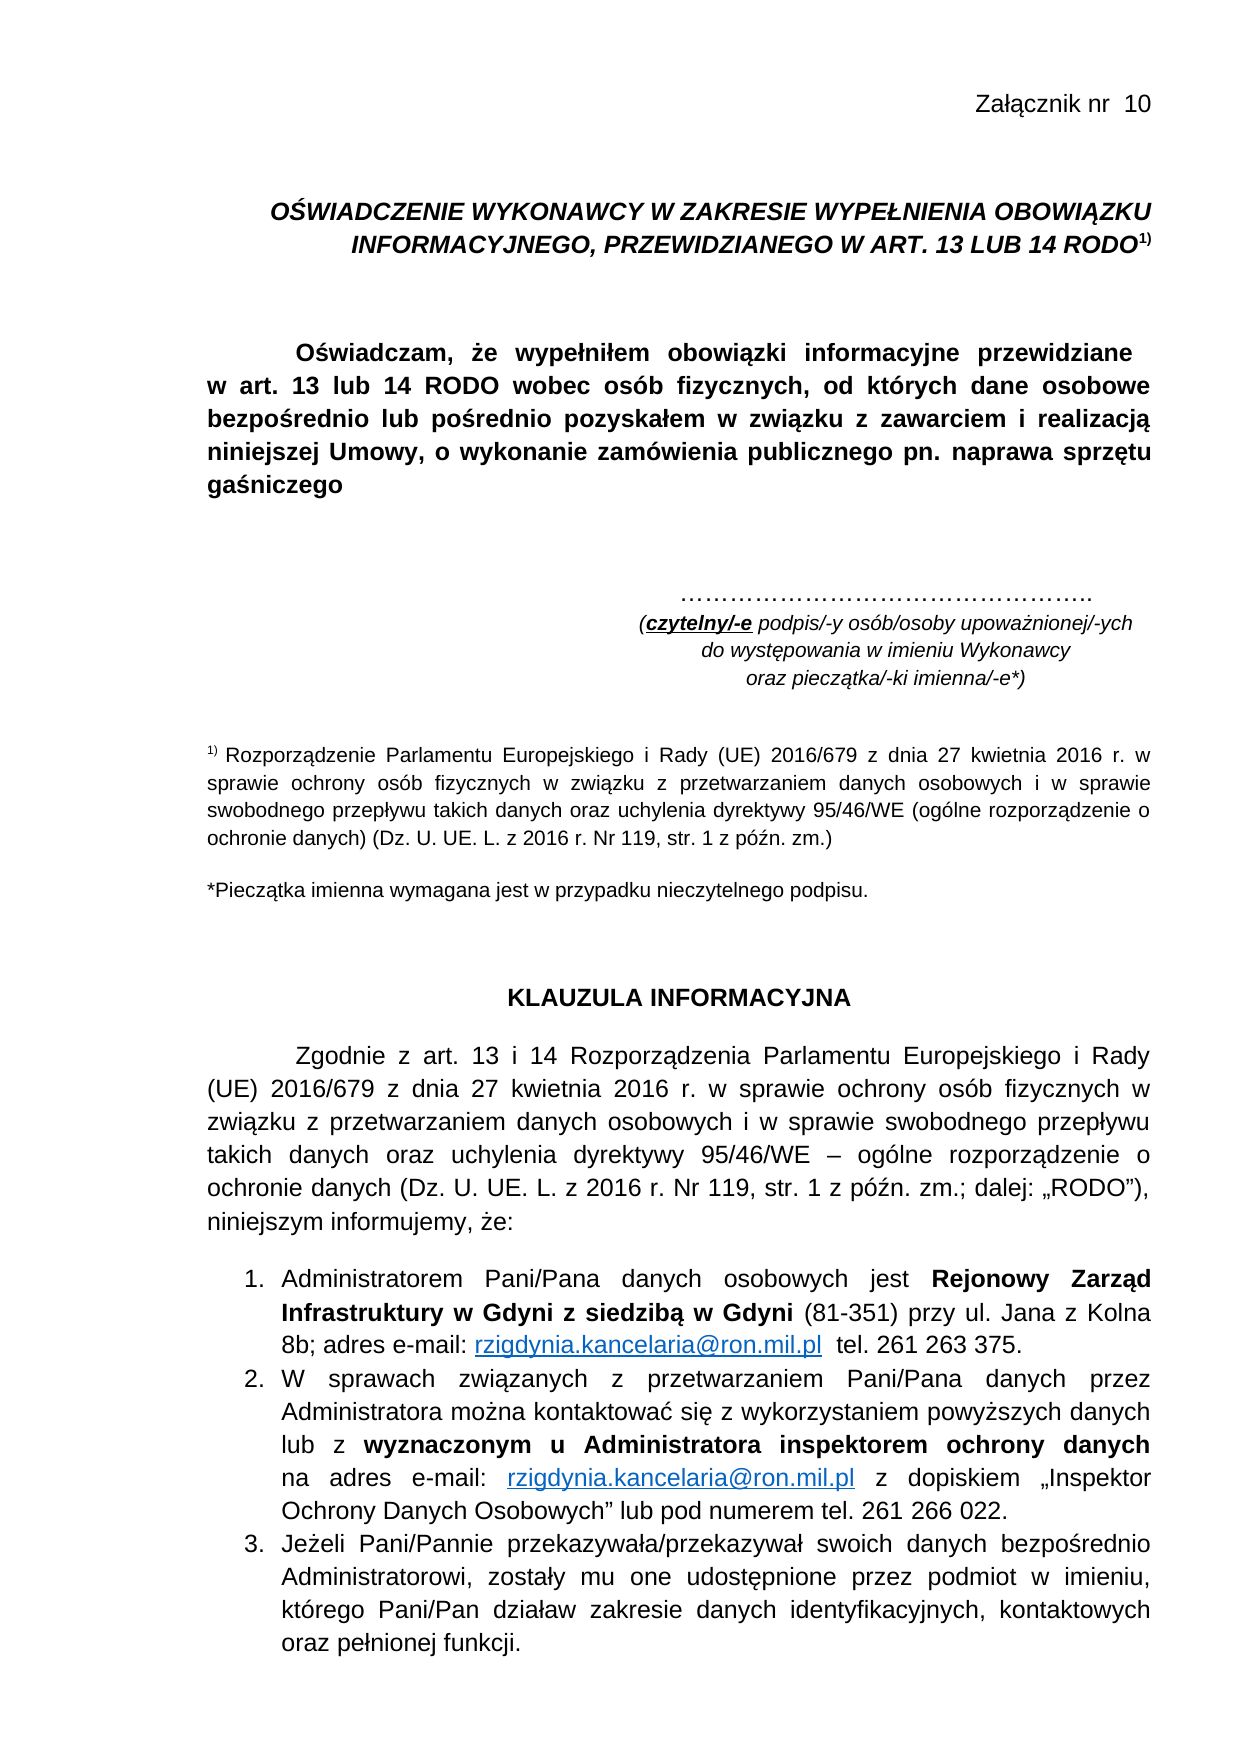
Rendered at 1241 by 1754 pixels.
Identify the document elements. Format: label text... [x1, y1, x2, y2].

text Klauzula informacyjna [207, 983, 1152, 1012]
text OŚWIADCZENIE WYKONAWCY W ZAKRESIE WYPEŁNIENIA OBOWIĄZKU INFORMACYJNEGO, PRZEWIDZIANEGO W ART. 13 LUB 14 RODO1) [207, 197, 1152, 258]
text *Pieczątka imienna wymagana jest w przypadku nieczytelnego podpisu. [207, 878, 1152, 902]
text Zgodnie z art. 13 i 14 Rozporządzenia Parlamentu Europejskiego i Rady (UE) 2016/679 z dnia 27 kwietnia 2016 r. w sprawie ochrony osób fizycznych w związku z przetwarzaniem danych osobowych i w sprawie swobodnego przepływu takich danych oraz uchylenia dyrektywy 95/46/WE – ogólne rozporządzenie o ochronie danych (Dz. U. UE. L. z 2016 r. Nr 119, str. 1 z późn. zm.; dalej: „RODO”), niniejszym informujemy, że: [207, 1041, 1152, 1235]
list Jeżeli Pani/Pannie przekazywała/przekazywał swoich danych bezpośrednio Administratorowi, zostały mu one udostępnione przez podmiot w imieniu, którego Pani/Pan działaw zakresie danych identyfikacyjnych, kontaktowych oraz pełnionej funkcji. [244, 1529, 1152, 1656]
text do występowania w imieniu Wykonawcy oraz pieczątka/-ki imienna/-e*) [620, 638, 1152, 690]
list Administratorem Pani/Pana danych osobowych jest Rejonowy Zarząd Infrastruktury w Gdyni z siedzibą w Gdyni (81-351) przy ul. Jana z Kolna 8b; adres e-mail: rzigdynia.kancelaria@ron.mil.pl tel. 261 263 375. [244, 1264, 1152, 1359]
text 1) Rozporządzenie Parlamentu Europejskiego i Rady (UE) 2016/679 z dnia 27 kwietnia 2016 r. w sprawie ochrony osób fizycznych w związku z przetwarzaniem danych osobowych i w sprawie swobodnego przepływu takich danych oraz uchylenia dyrektywy 95/46/WE (ogólne rozporządzenie o ochronie danych) (Dz. U. UE. L. z 2016 r. Nr 119, str. 1 z późn. zm.) [207, 743, 1152, 850]
text ………………………………………….. [620, 578, 1152, 607]
text Załącznik nr 10 [207, 89, 1152, 117]
text Oświadczam, że wypełniłem obowiązki informacyjne przewidziane w art. 13 lub 14 RODO wobec osób fizycznych, od których dane osobowe bezpośrednio lub pośrednio pozyskałem w związku z zawarciem i realizacją niniejszej Umowy, o wykonanie zamówienia publicznego pn. naprawa sprzętu gaśniczego [207, 338, 1152, 498]
text (czytelny/-e podpis/-y osób/osoby upoważnionej/-ych [620, 611, 1152, 635]
list W sprawach związanych z przetwarzaniem Pani/Pana danych przez Administratora można kontaktować się z wykorzystaniem powyższych danych lub z wyznaczonym u Administratora inspektorem ochrony danych na adres e-mail: rzigdynia.kancelaria@ron.mil.pl z dopiskiem „Inspektor Ochrony Danych Osobowych” lub pod numerem tel. 261 266 022. [244, 1363, 1152, 1524]
